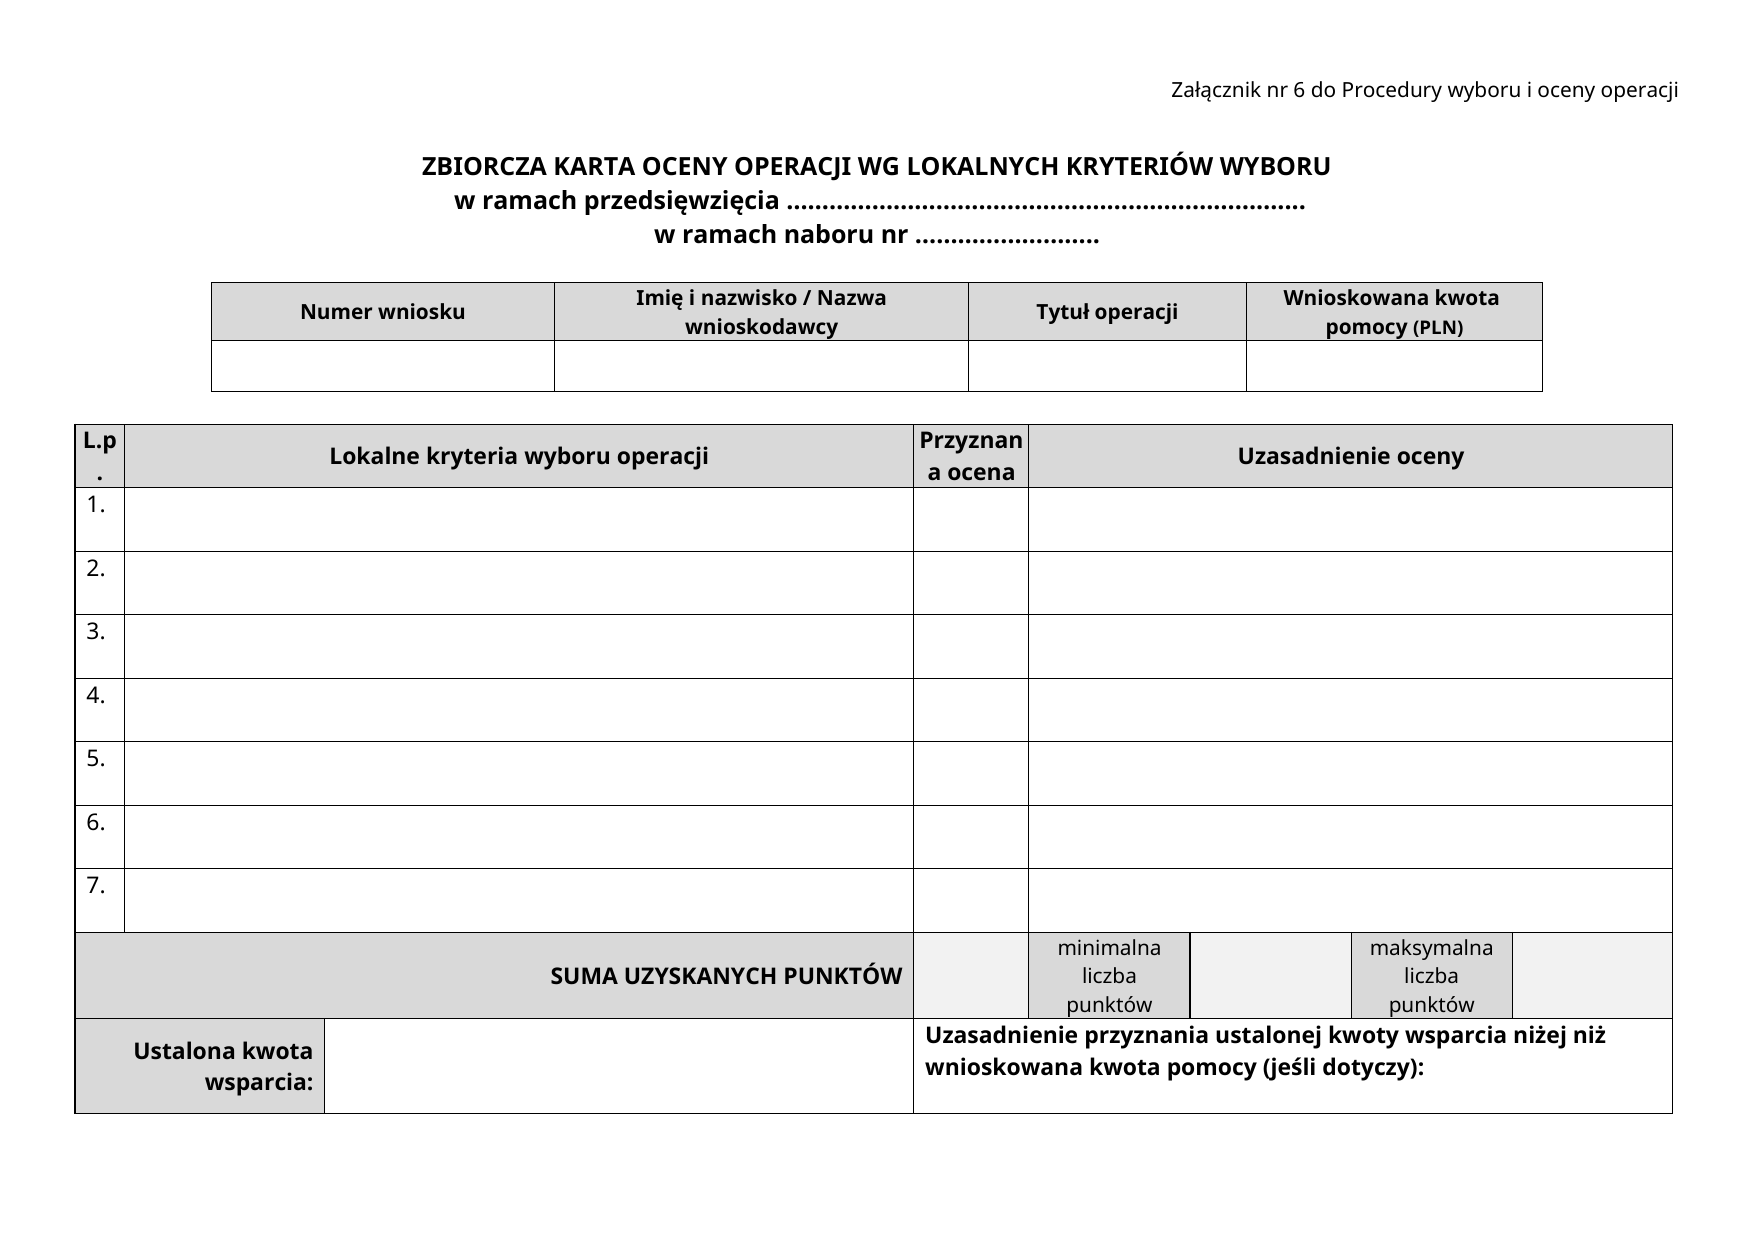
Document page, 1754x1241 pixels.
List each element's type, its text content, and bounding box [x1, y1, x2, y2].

table_header Numer wniosku [212, 283, 554, 340]
table_cell [212, 341, 554, 391]
table_cell [914, 488, 1028, 551]
table_header Tytuł operacji [969, 283, 1246, 340]
table_cell maksymalna liczba punktów [1352, 933, 1512, 1018]
table_cell [914, 552, 1028, 614]
text ZBIORCZA KARTA OCENY OPERACJI WG LOKALNYCH KRYTERIÓW WYBORU [75, 149, 1679, 183]
text w ramach przedsięwzięcia …………………………………………………………….... [75, 183, 1679, 217]
table_cell [325, 1019, 913, 1113]
table_cell [914, 742, 1028, 805]
table_cell [1029, 679, 1672, 741]
table_cell [76, 806, 124, 868]
table_cell [125, 806, 913, 868]
table_cell [914, 679, 1028, 741]
table_cell [125, 488, 913, 551]
table_cell [1029, 869, 1672, 932]
table_header Lokalne kryteria wyboru operacji [125, 425, 913, 487]
table_cell [1191, 933, 1351, 1018]
table_header L.p. [76, 425, 124, 487]
table_cell [76, 552, 124, 614]
table_cell [1029, 615, 1672, 678]
table_cell minimalna liczba punktów [1029, 933, 1189, 1018]
table_header Uzasadnienie oceny [1029, 425, 1672, 487]
table_cell [914, 869, 1028, 932]
table_cell [1029, 806, 1672, 868]
table_cell [76, 679, 124, 741]
table_cell [969, 341, 1246, 391]
table_cell [914, 806, 1028, 868]
table_cell [76, 742, 124, 805]
table_cell [1247, 341, 1542, 391]
table_header Wnioskowana kwota pomocy (PLN) [1247, 283, 1542, 340]
table_cell [1029, 552, 1672, 614]
table_cell [125, 869, 913, 932]
table_cell [76, 615, 124, 678]
table_cell [125, 552, 913, 614]
table_cell SUMA UZYSKANYCH PUNKTÓW [76, 933, 913, 1018]
table_cell [1029, 742, 1672, 805]
table_cell [76, 869, 124, 932]
table_cell [125, 615, 913, 678]
table_header Przyznana ocena [914, 425, 1028, 487]
table_cell [914, 615, 1028, 678]
table_cell Ustalona kwota wsparcia: [76, 1019, 324, 1113]
table_cell [1513, 933, 1672, 1018]
table_cell [76, 488, 124, 551]
text w ramach naboru nr …………………….. [75, 217, 1679, 251]
table_cell [125, 679, 913, 741]
table_cell [1029, 488, 1672, 551]
text Załącznik nr 6 do Procedury wyboru i oceny operacji [75, 75, 1679, 103]
table_cell Uzasadnienie przyznania ustalonej kwoty wsparcia niżej niż wnioskowana kwota pomocy (jeśli dotyczy): [914, 1019, 1672, 1113]
table_header Imię i nazwisko / Nazwa wnioskodawcy [555, 283, 968, 340]
table_cell [914, 933, 1028, 1018]
table_cell [555, 341, 968, 391]
table_cell [125, 742, 913, 805]
